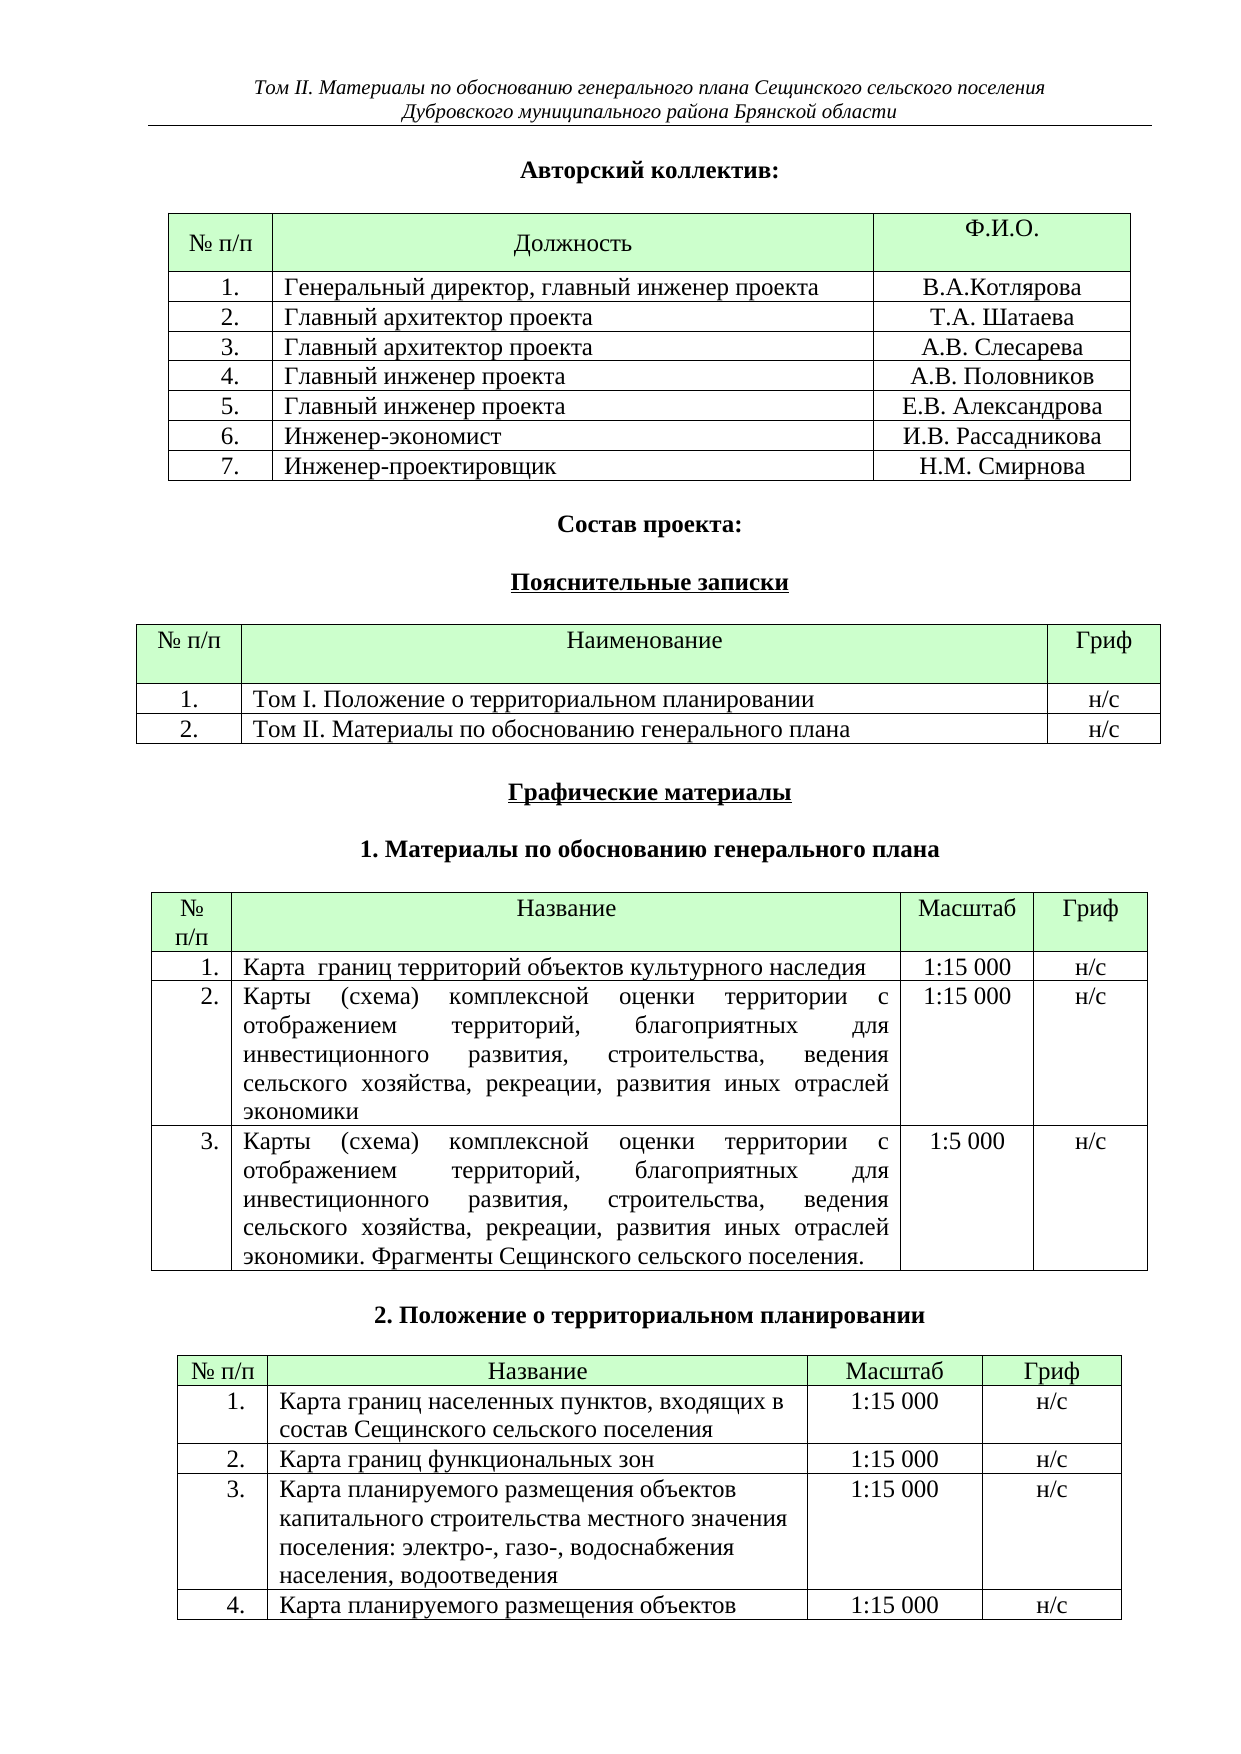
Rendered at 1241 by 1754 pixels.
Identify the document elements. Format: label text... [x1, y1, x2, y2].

table_header Название [268, 1356, 807, 1385]
table_cell [178, 1474, 267, 1589]
table_cell н/с [1034, 952, 1147, 980]
table_header Масштаб [901, 893, 1033, 951]
table_cell [178, 1590, 267, 1619]
table_header № п/п [178, 1356, 267, 1385]
table_cell [169, 272, 272, 301]
table_cell А.В. Слесарева [874, 332, 1130, 360]
table_cell н/с [1048, 714, 1160, 742]
table_cell В.А.Котлярова [874, 272, 1130, 301]
table_cell Карта границ территорий объектов культурного наследия [232, 952, 900, 980]
table_cell 1:15 000 [808, 1474, 982, 1589]
table_cell 1. [137, 684, 241, 713]
text Авторский коллектив: [148, 155, 1152, 184]
table_cell Том I. Положение о территориальном планировании [242, 684, 1047, 713]
table_header № п/п [169, 214, 272, 271]
table_cell н/с [983, 1474, 1121, 1589]
table_cell Инженер-проектировщик [273, 451, 873, 479]
table_cell Е.В. Александрова [874, 391, 1130, 420]
table_cell Том II. Материалы по обоснованию генерального плана [242, 714, 1047, 742]
table_cell [169, 302, 272, 331]
table_cell Главный архитектор проекта [273, 332, 873, 360]
table_cell Инженер-экономист [273, 421, 873, 450]
table_cell н/с [983, 1444, 1121, 1473]
table_cell И.В. Рассадникова [874, 421, 1130, 450]
table_header Ф.И.О. [874, 214, 1130, 271]
table_header Название [232, 893, 900, 951]
table_cell А.В. Половников [874, 361, 1130, 390]
text 2. Положение о территориальном планировании [148, 1300, 1152, 1328]
table_cell 1:15 000 [808, 1444, 982, 1473]
text Состав проекта: [148, 509, 1152, 538]
table_cell 1:15 000 [901, 981, 1033, 1125]
table_cell н/с [1034, 981, 1147, 1125]
table_header Масштаб [808, 1356, 982, 1385]
table_cell [178, 1386, 267, 1443]
table_cell Карты (схема) комплексной оценки территории с отображением территорий, благоприятных для инвестиционного развития, строительства, ведения сельского хозяйства, рекреации, развития иных отраслей экономики [232, 981, 900, 1125]
table_cell Н.М. Смирнова [874, 451, 1130, 479]
table_header № п/п [152, 893, 231, 951]
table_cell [268, 1590, 807, 1619]
table_cell [169, 421, 272, 450]
table_cell 1:15 000 [808, 1386, 982, 1443]
table_cell [169, 391, 272, 420]
table_cell н/с [983, 1590, 1121, 1619]
table_header № п/п [137, 625, 241, 683]
table_header Гриф [983, 1356, 1121, 1385]
text Графические материалы [148, 777, 1152, 806]
table_cell Главный архитектор проекта [273, 302, 873, 331]
table_cell [169, 332, 272, 360]
table_cell 1:15 000 [901, 952, 1033, 980]
table_cell 1:15 000 [808, 1590, 982, 1619]
table_cell Главный инженер проекта [273, 361, 873, 390]
table_cell н/с [983, 1386, 1121, 1443]
table_cell н/с [1034, 1126, 1147, 1270]
table_cell Генеральный директор, главный инженер проекта [273, 272, 873, 301]
table_cell [152, 1126, 231, 1270]
table_cell Главный инженер проекта [273, 391, 873, 420]
text Пояснительные записки [148, 567, 1152, 596]
table_cell н/с [1048, 684, 1160, 713]
table_cell Карта границ функциональных зон [268, 1444, 807, 1473]
table_cell Карта границ населенных пунктов, входящих в состав Сещинского сельского поселения [268, 1386, 807, 1443]
table_cell Карта планируемого размещения объектов капитального строительства местного значения поселения: электро-, газо-, водоснабжения населения, водоотведения [268, 1474, 807, 1589]
table_cell [152, 981, 231, 1125]
table_header Гриф [1048, 625, 1160, 683]
table_cell [169, 451, 272, 479]
table_cell [178, 1444, 267, 1473]
table_header Наименование [242, 625, 1047, 683]
table_header Гриф [1034, 893, 1147, 951]
table_cell [152, 952, 231, 980]
table_cell 1:5 000 [901, 1126, 1033, 1270]
table_cell 2. [137, 714, 241, 742]
table_header Должность [273, 214, 873, 271]
table_cell Т.А. Шатаева [874, 302, 1130, 331]
table_cell [169, 361, 272, 390]
table_cell Карты (схема) комплексной оценки территории с отображением территорий, благоприятных для инвестиционного развития, строительства, ведения сельского хозяйства, рекреации, развития иных отраслей экономики. Фрагменты Сещинского сельского поселения. [232, 1126, 900, 1270]
text 1. Материалы по обоснованию генерального плана [148, 834, 1152, 863]
